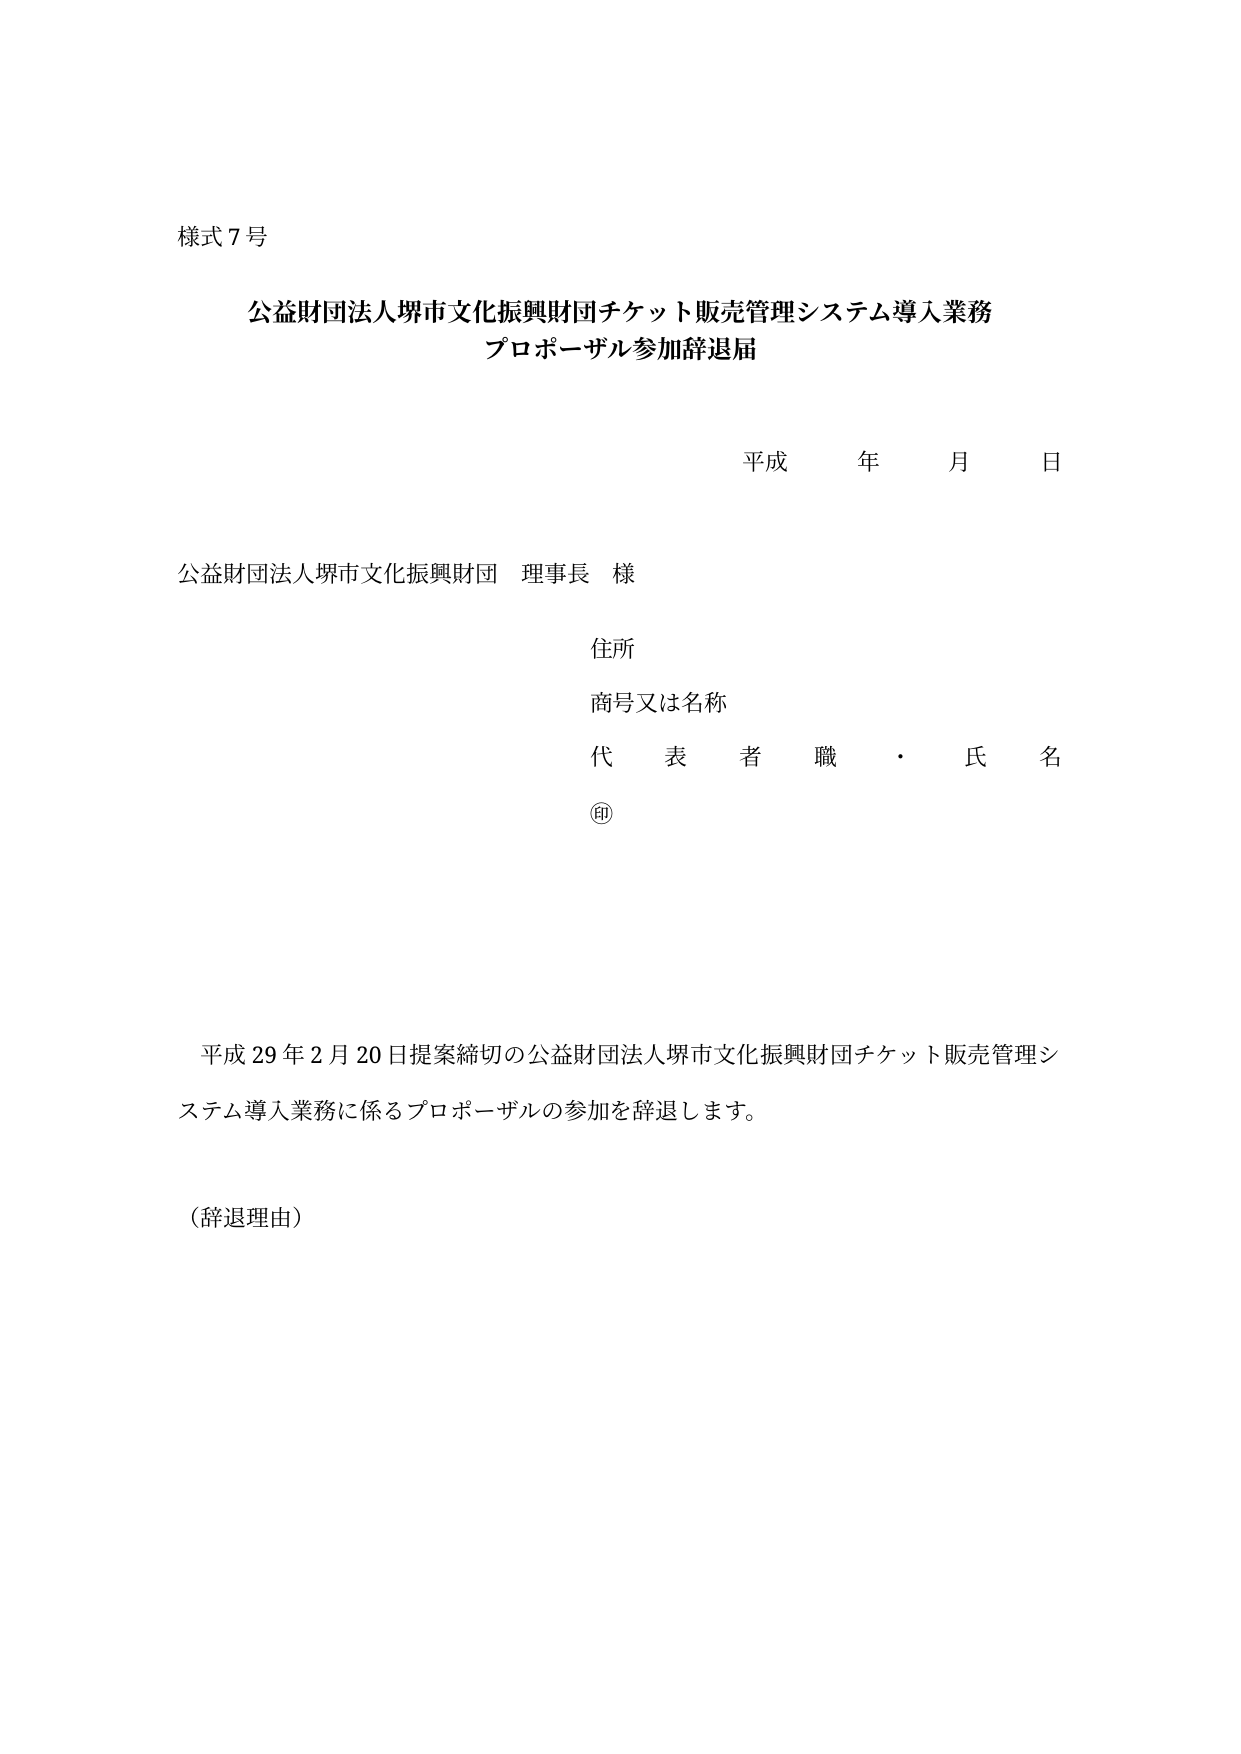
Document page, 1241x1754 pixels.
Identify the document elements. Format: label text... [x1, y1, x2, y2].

text 商号又は名称 [590, 683, 1063, 721]
text 公益財団法人堺市文化振興財団 理事長 様 [177, 554, 1063, 592]
text 様式7号 [177, 217, 1063, 254]
text 代表者職・氏名 ㊞ [590, 737, 1063, 831]
text 公益財団法人堺市文化振興財団チケット販売管理システム導入業務 プロポーザル参加辞退届 [177, 292, 1063, 367]
text 平成29年2月20日提案締切の公益財団法人堺市文化振興財団チケット販売管理システム導入業務に係るプロポーザルの参加を辞退します。 [177, 1035, 1063, 1129]
text 住所 [498, 629, 1063, 667]
text 平成 年 月 日 [177, 442, 1063, 479]
text （辞退理由） [177, 1198, 1063, 1236]
